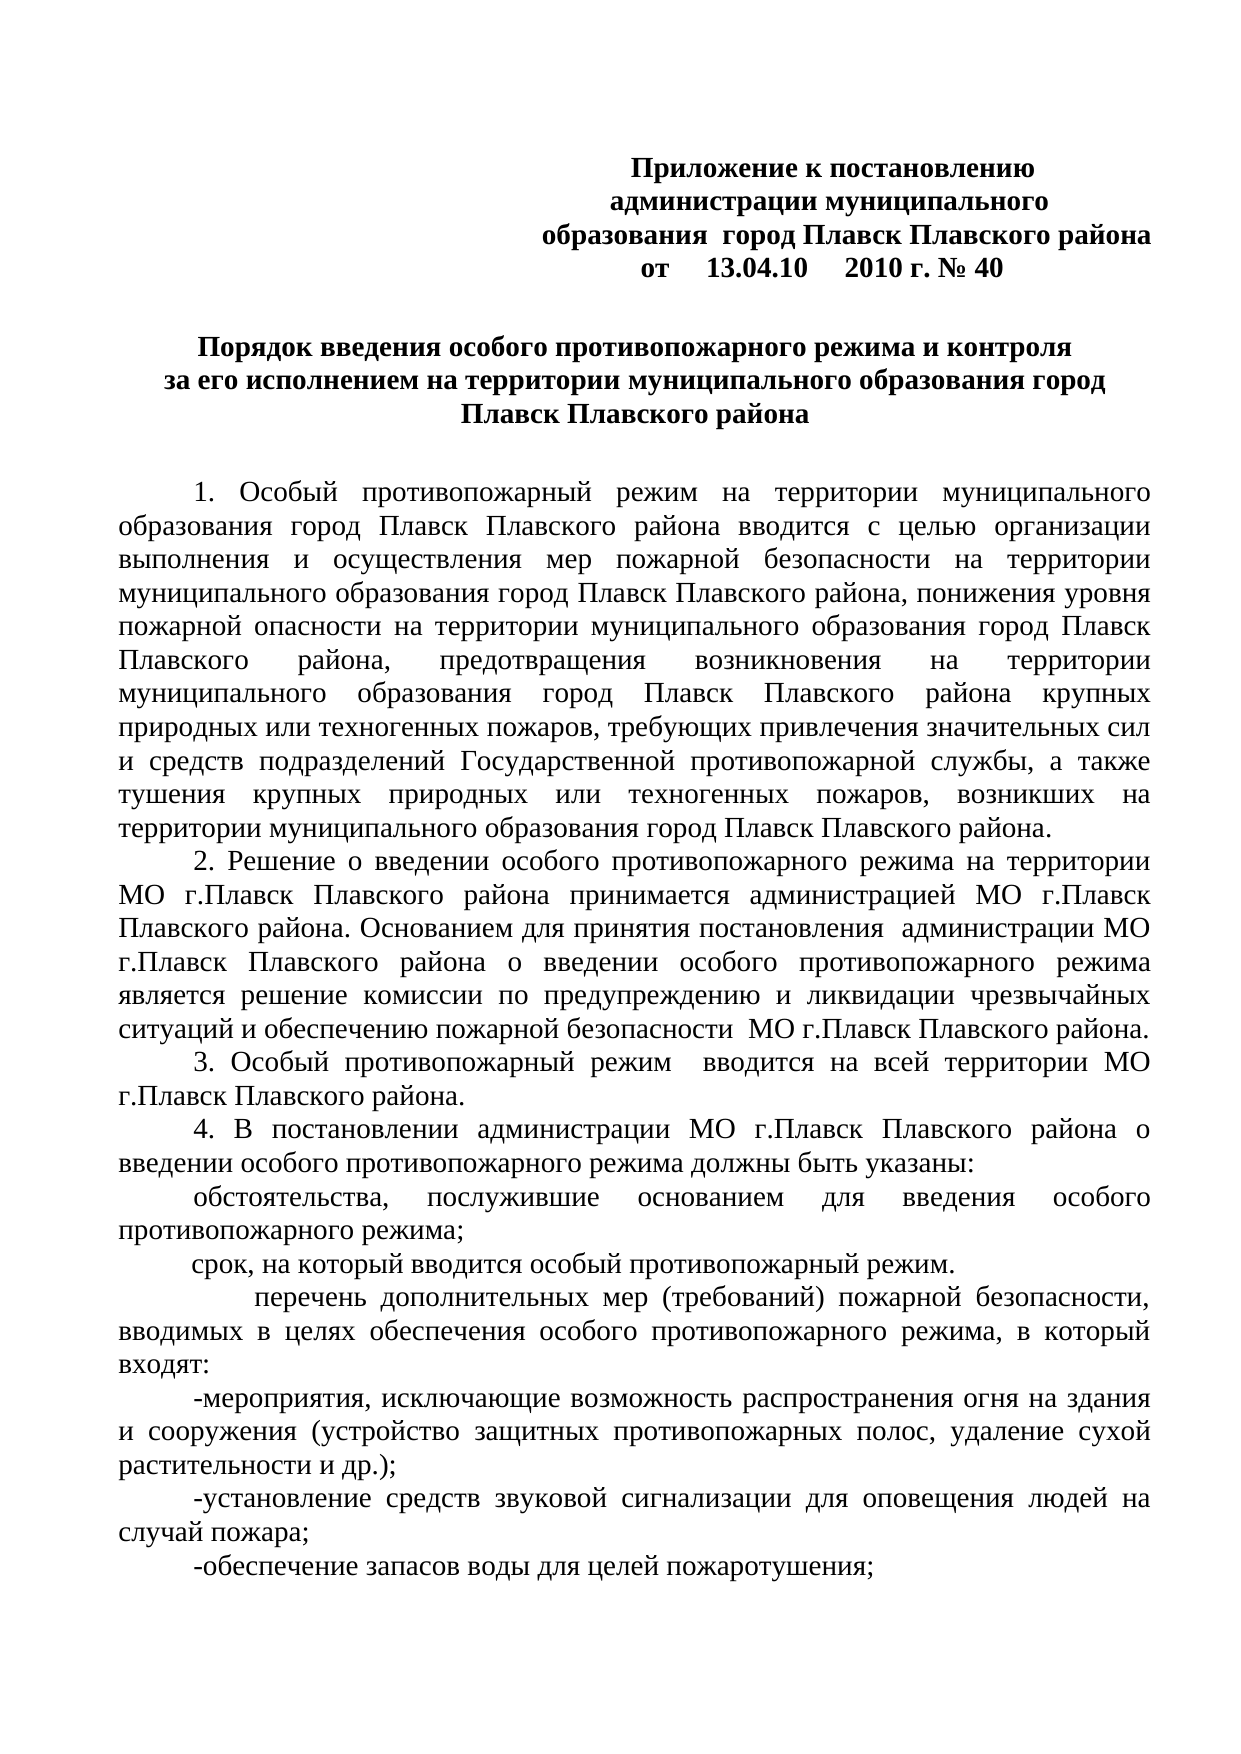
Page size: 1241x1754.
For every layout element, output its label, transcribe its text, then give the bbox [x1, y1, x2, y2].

text 2. Решение о введении особого противопожарного режима на территории МО г.Плавск Плавского района принимается администрацией МО г.Плавск Плавского района. Основанием для принятия постановления администрации МО г.Плавск Плавского района о введении особого противопожарного режима является решение комиссии по предупреждению и ликвидации чрезвычайных ситуаций и обеспечению пожарной безопасности МО г.Плавск Плавского района. [118, 843, 1152, 1044]
text 1. Особый противопожарный режим на территории муниципального образования город Плавск Плавского района вводится с целью организации выполнения и осуществления мер пожарной безопасности на территории муниципального образования город Плавск Плавского района, понижения уровня пожарной опасности на территории муниципального образования город Плавск Плавского района, предотвращения возникновения на территории муниципального образования город Плавск Плавского района крупных природных или техногенных пожаров, требующих привлечения значительных сил и средств подразделений Государственной противопожарной службы, а также тушения крупных природных или техногенных пожаров, возникших на территории муниципального образования город Плавск Плавского района. [118, 474, 1152, 843]
text 3. Особый противопожарный режим вводится на всей территории МО г.Плавск Плавского района. [118, 1044, 1152, 1112]
text Порядок введения особого противопожарного режима и контроля за его исполнением на территории муниципального образования город Плавск Плавского района [118, 329, 1152, 429]
text обстоятельства, послужившие основанием для введения особого противопожарного режима; [118, 1179, 1152, 1246]
text -мероприятия, исключающие возможность распространения огня на здания и сооружения (устройство защитных противопожарных полос, удаление сухой растительности и др.); [118, 1380, 1152, 1481]
text срок, на который вводится особый противопожарный режим. [118, 1246, 1152, 1279]
text от 13.04.10 2010 г. № 40 [118, 251, 1152, 284]
text -установление средств звуковой сигнализации для оповещения людей на случай пожара; [118, 1481, 1152, 1548]
text перечень дополнительных мер (требований) пожарной безопасности, вводимых в целях обеспечения особого противопожарного режима, в который входят: [118, 1279, 1152, 1380]
text 4. В постановлении администрации МО г.Плавск Плавского района о введении особого противопожарного режима должны быть указаны: [118, 1112, 1152, 1179]
text образования город Плавск Плавского района [118, 217, 1152, 251]
text Приложение к постановлению [118, 150, 1152, 183]
text -обеспечение запасов воды для целей пожаротушения; [118, 1548, 1152, 1581]
text администрации муниципального [118, 183, 1152, 217]
